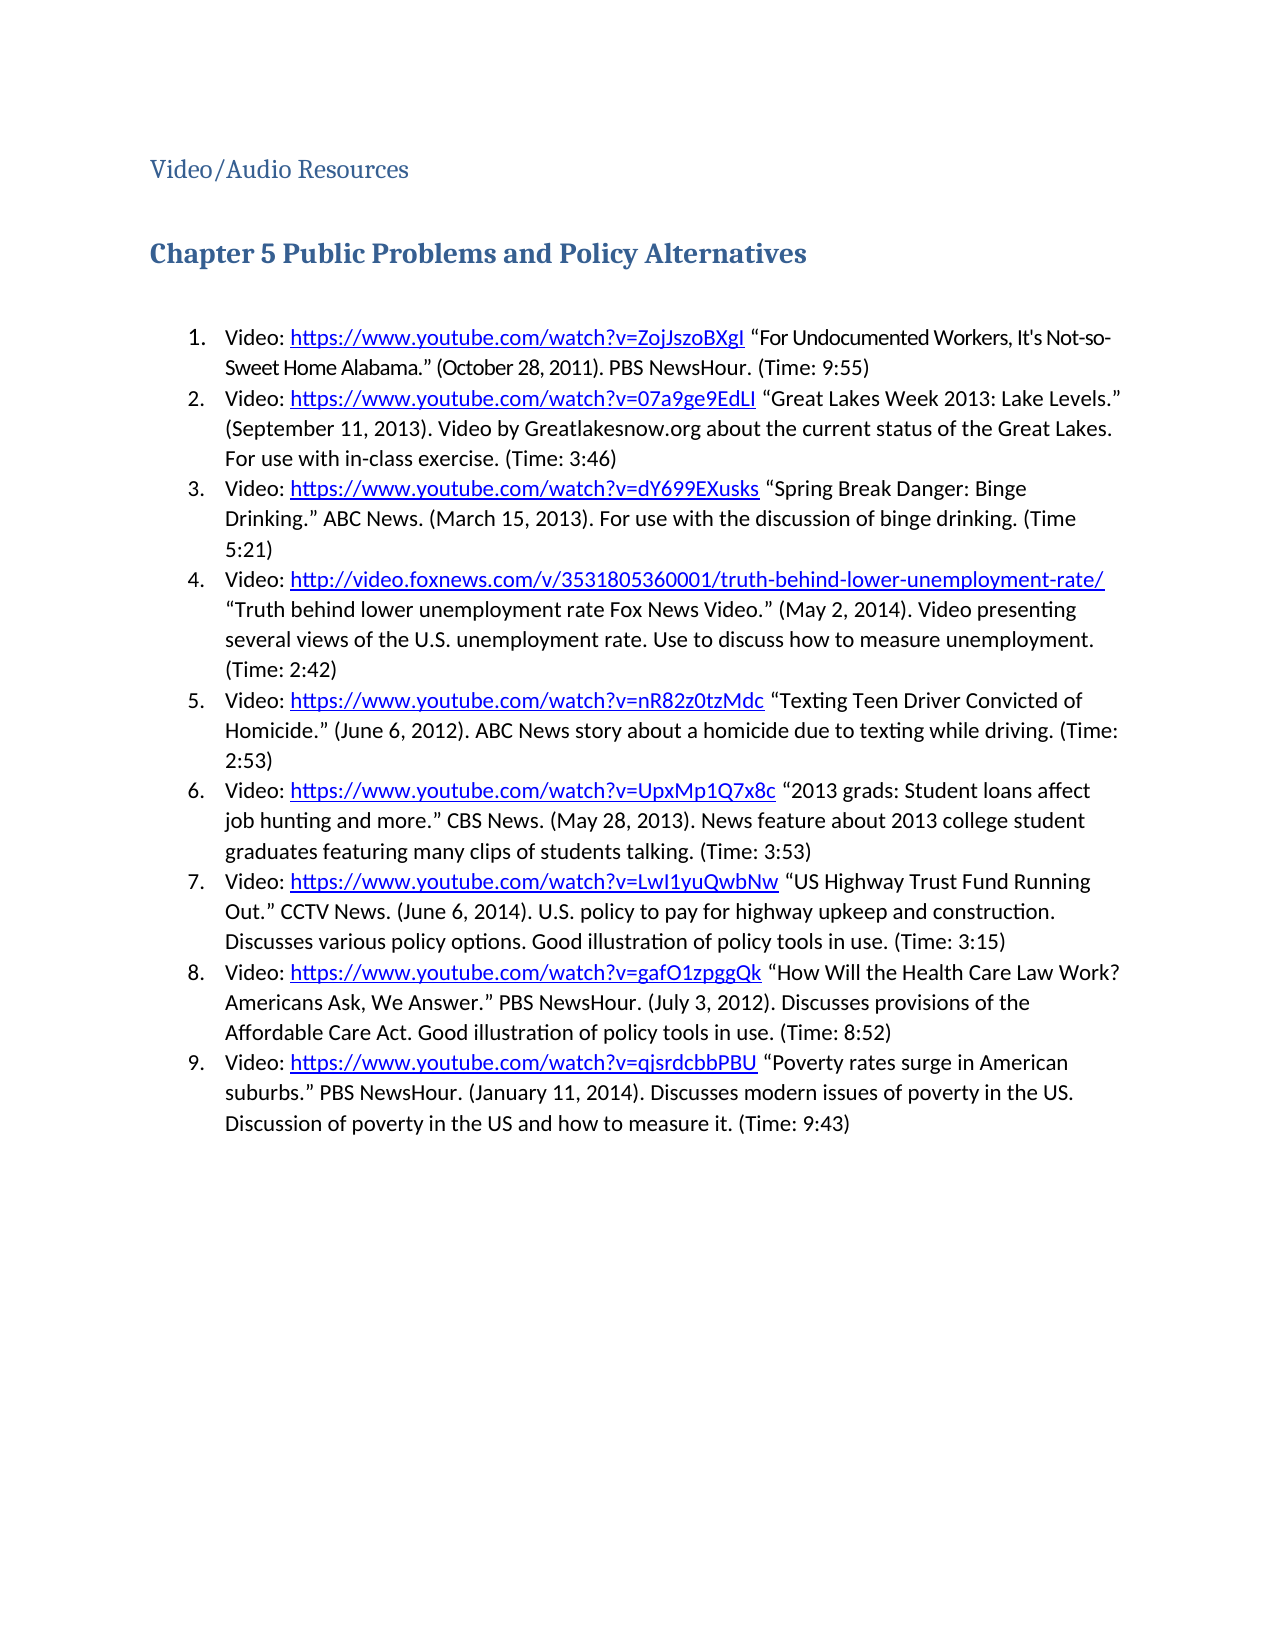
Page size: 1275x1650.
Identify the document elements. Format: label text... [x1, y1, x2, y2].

subtitle Video/Audio Resources [150, 154, 1125, 185]
list Video: https://www.youtube.com/watch?v=07a9ge9EdLI “Great Lakes Week 2013: Lake Levels.” (September 11, 2013). Video by Greatlakesnow.org about the current status of the Great Lakes. For use with in-class exercise. (Time: 3:46) [187, 384, 1125, 472]
list Video: https://www.youtube.com/watch?v=qjsrdcbbPBU “Poverty rates surge in American suburbs.” PBS NewsHour. (January 11, 2014). Discusses modern issues of poverty in the US. Discussion of poverty in the US and how to measure it. (Time: 9:43) [187, 1048, 1125, 1137]
list Video: https://www.youtube.com/watch?v=UpxMp1Q7x8c “2013 grads: Student loans affect job hunting and more.” CBS News. (May 28, 2013). News feature about 2013 college student graduates featuring many clips of students talking. (Time: 3:53) [187, 776, 1125, 865]
list Video: https://www.youtube.com/watch?v=LwI1yuQwbNw “US Highway Trust Fund Running Out.” CCTV News. (June 6, 2014). U.S. policy to pay for highway upkeep and construction. Discusses various policy options. Good illustration of policy tools in use. (Time: 3:15) [187, 867, 1125, 955]
list Video: https://www.youtube.com/watch?v=dY699EXusks “Spring Break Danger: Binge Drinking.” ABC News. (March 15, 2013). For use with the discussion of binge drinking. (Time 5:21) [187, 474, 1125, 563]
subtitle Chapter 5 Public Problems and Policy Alternatives [150, 238, 1125, 271]
subtitle Video: https://www.youtube.com/watch?v=ZojJszoBXgI “For Undocumented Workers, It's Not-so-Sweet Home Alabama.” (October 28, 2011). PBS NewsHour. (Time: 9:55) [187, 321, 1125, 381]
list Video: https://www.youtube.com/watch?v=nR82z0tzMdc “Texting Teen Driver Convicted of Homicide.” (June 6, 2012). ABC News story about a homicide due to texting while driving. (Time: 2:53) [187, 686, 1125, 774]
list Video: https://www.youtube.com/watch?v=gafO1zpggQk “How Will the Health Care Law Work? Americans Ask, We Answer.” PBS NewsHour. (July 3, 2012). Discusses provisions of the Affordable Care Act. Good illustration of policy tools in use. (Time: 8:52) [187, 958, 1125, 1046]
list Video: http://video.foxnews.com/v/3531805360001/truth-behind-lower-unemployment-rate/ “Truth behind lower unemployment rate Fox News Video.” (May 2, 2014). Video presenting several views of the U.S. unemployment rate. Use to discuss how to measure unemployment. (Time: 2:42) [187, 565, 1125, 683]
